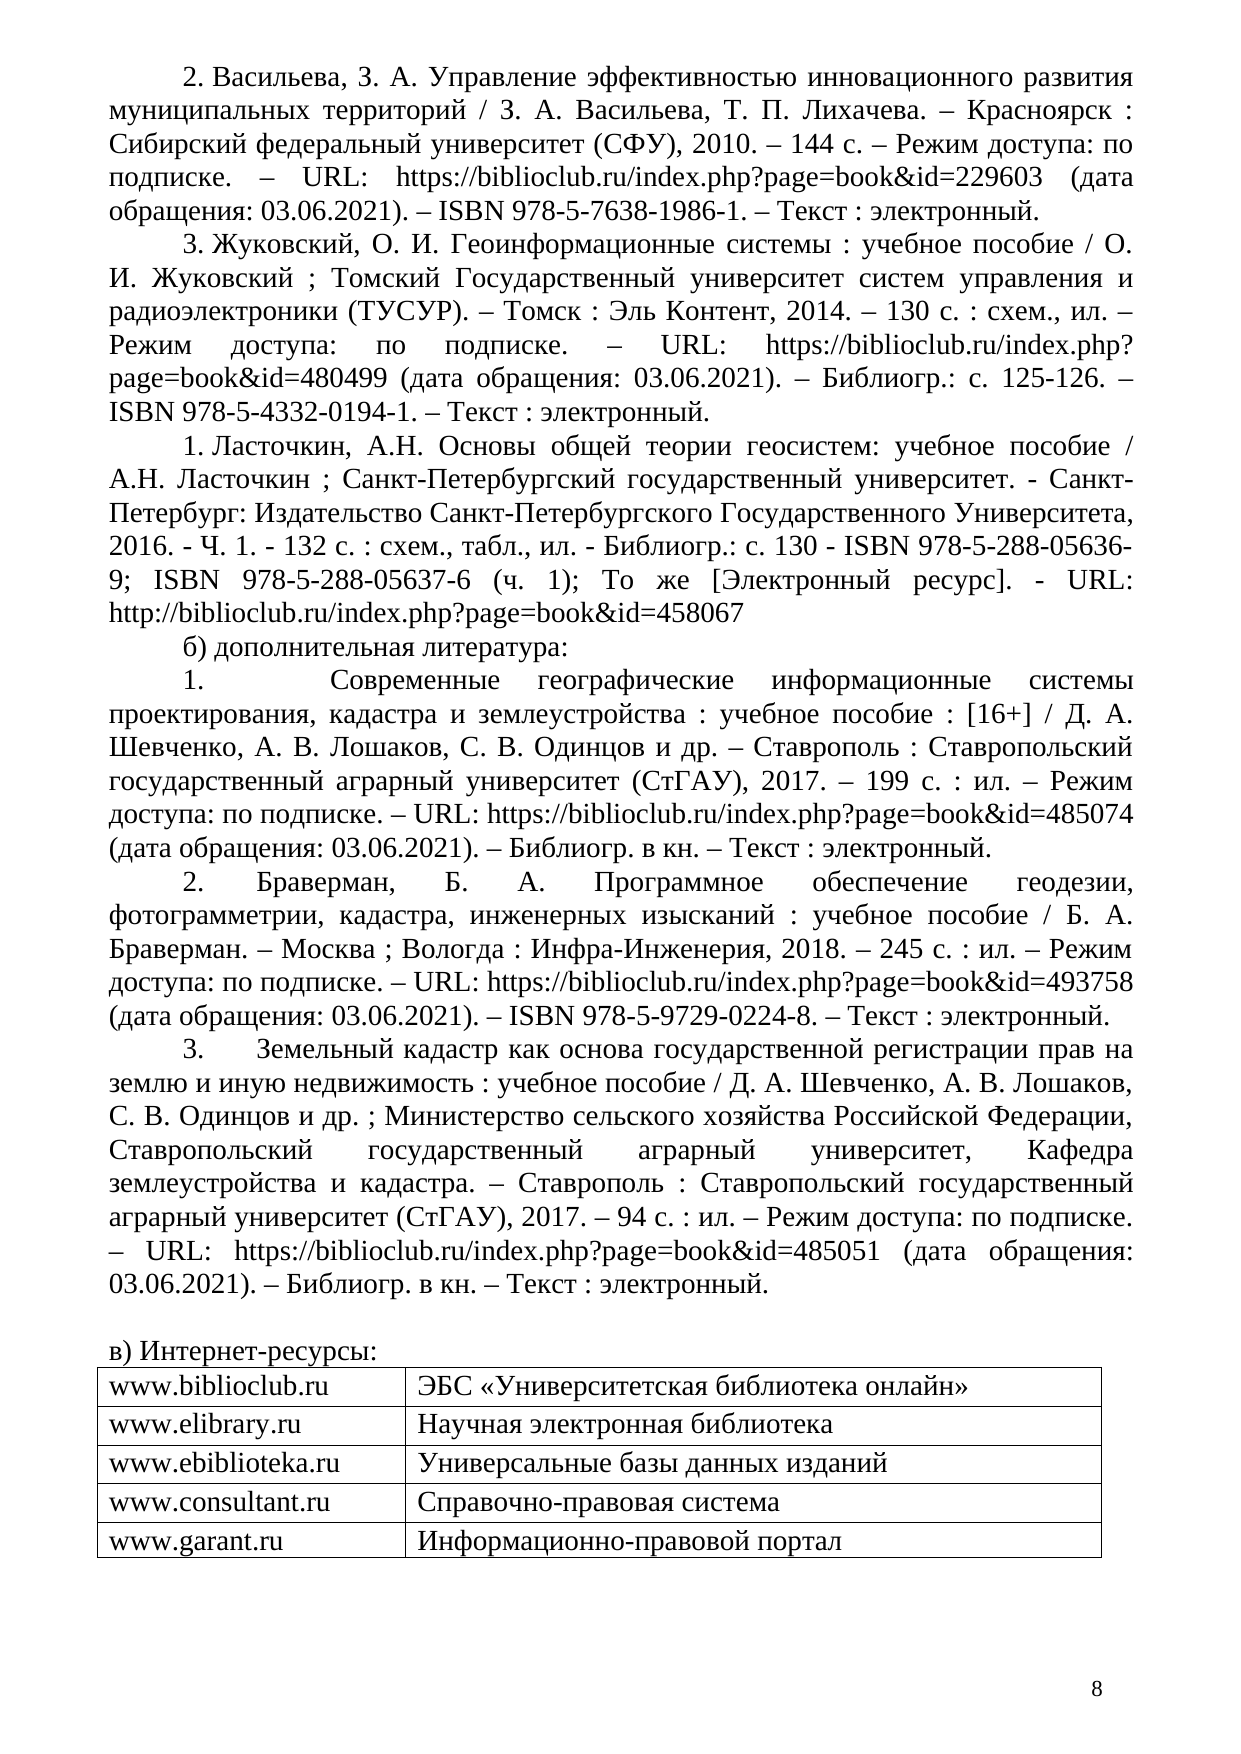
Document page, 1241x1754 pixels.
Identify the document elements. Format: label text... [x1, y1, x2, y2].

list Васильева, З. А. Управление эффективностью инновационного развития муниципальных территорий / З. А. Васильева, Т. П. Лихачева. – Красноярск : Сибирский федеральный университет (СФУ), 2010. – 144 с. – Режим доступа: по подписке. – URL: https://biblioclub.ru/index.php?page=book&id=229603 (дата обращения: 03.06.2021). – ISBN 978-5-7638-1986-1. – Текст : электронный. [108, 59, 1134, 226]
list Ласточкин, А.Н. Основы общей теории геосистем: учебное пособие / А.Н. Ласточкин ; Санкт-Петербургский государственный университет. - Санкт-Петербург: Издательство Санкт-Петербургского Государственного Университета, 2016. - Ч. 1. - 132 с. : схем., табл., ил. - Библиогр.: с. 130 - ISBN 978-5-288-05636-9; ISBN 978-5-288-05637-6 (ч. 1); То же [Электронный ресурс]. - URL: http://biblioclub.ru/index.php?page=book&id=458067 [108, 428, 1134, 629]
text в) Интернет-ресурсы: [108, 1333, 1134, 1367]
table_cell www.garant.ru [98, 1523, 405, 1557]
list Современные географические информационные системы проектирования, кадастра и землеустройства : учебное пособие : [16+] / Д. А. Шевченко, А. В. Лошаков, С. В. Одинцов и др. – Ставрополь : Ставропольский государственный аграрный университет (СтГАУ), 2017. – 199 с. : ил. – Режим доступа: по подписке. – URL: https://biblioclub.ru/index.php?page=book&id=485074 (дата обращения: 03.06.2021). – Библиогр. в кн. – Текст : электронный. [108, 662, 1134, 864]
table_cell www.elibrary.ru [98, 1407, 405, 1444]
table_cell www.ebiblioteka.ru [98, 1446, 405, 1483]
table_header www.biblioclub.ru [98, 1368, 405, 1406]
list Земельный кадастр как основа государственной регистрации прав на землю и иную недвижимость : учебное пособие / Д. А. Шевченко, А. В. Лошаков, С. В. Одинцов и др. ; Министерство сельского хозяйства Российской Федерации, Ставропольский государственный аграрный университет, Кафедра землеустройства и кадастра. – Ставрополь : Ставропольский государственный аграрный университет (СтГАУ), 2017. – 94 с. : ил. – Режим доступа: по подписке. – URL: https://biblioclub.ru/index.php?page=book&id=485051 (дата обращения: 03.06.2021). – Библиогр. в кн. – Текст : электронный. [108, 1031, 1134, 1300]
text б) дополнительная литература: [108, 629, 1134, 662]
table_cell www.consultant.ru [98, 1484, 405, 1522]
table_cell Справочно-правовая система [406, 1484, 1101, 1522]
list Жуковский, О. И. Геоинформационные системы : учебное пособие / О. И. Жуковский ; Томский Государственный университет систем управления и радиоэлектроники (ТУСУР). – Томск : Эль Контент, 2014. – 130 с. : схем., ил. – Режим доступа: по подписке. – URL: https://biblioclub.ru/index.php?page=book&id=480499 (дата обращения: 03.06.2021). – Библиогр.: с. 125-126. – ISBN 978-5-4332-0194-1. – Текст : электронный. [108, 226, 1134, 428]
table_cell Универсальные базы данных изданий [406, 1446, 1101, 1483]
table_header ЭБС «Университетская библиотека онлайн» [406, 1368, 1101, 1406]
table_cell Научная электронная библиотека [406, 1407, 1101, 1444]
list Браверман, Б. А. Программное обеспечение геодезии, фотограмметрии, кадастра, инженерных изысканий : учебное пособие / Б. А. Браверман. – Москва ; Вологда : Инфра-Инженерия, 2018. – 245 с. : ил. – Режим доступа: по подписке. – URL: https://biblioclub.ru/index.php?page=book&id=493758 (дата обращения: 03.06.2021). – ISBN 978-5-9729-0224-8. – Текст : электронный. [108, 864, 1134, 1031]
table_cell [406, 1523, 1101, 1557]
